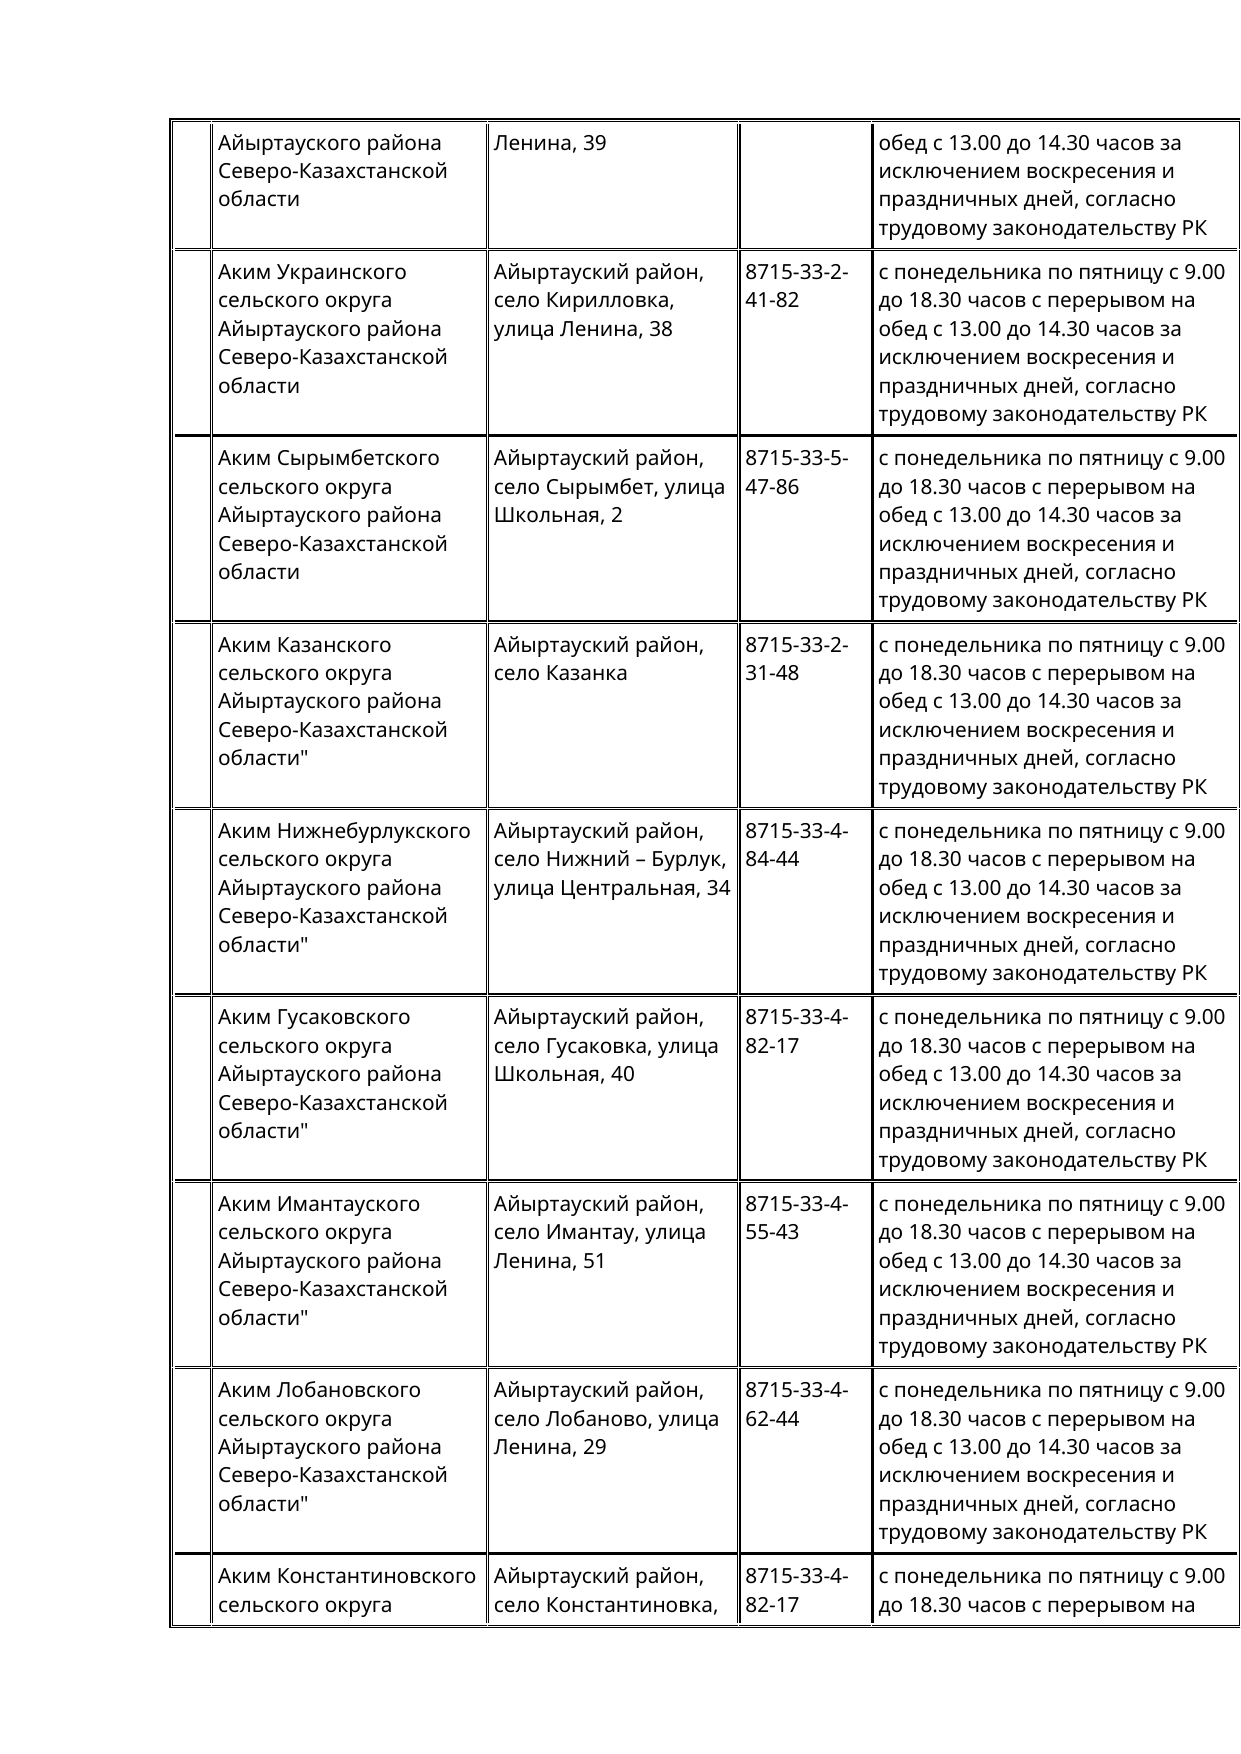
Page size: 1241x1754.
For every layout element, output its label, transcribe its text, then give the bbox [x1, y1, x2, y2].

table_cell Аким Украинского сельского округа Айыртауского района Северо-Казахстанской области [213, 251, 486, 434]
table_cell 8715-33-4-82-17 [739, 1555, 872, 1625]
table_cell Айыртауский район, село Сырымбет, улица Школьная, 2 [489, 437, 737, 620]
table_cell [171, 807, 212, 993]
table_cell 8715-33-4-82-17 [741, 997, 871, 1179]
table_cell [488, 120, 739, 248]
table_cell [212, 1555, 487, 1625]
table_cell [872, 1552, 1239, 1625]
table_cell Айыртауский район, село Казанка [489, 624, 737, 807]
table_cell Аким Лобановского сельского округа Айыртауского района Северо-Казахстанской области" [213, 1369, 486, 1552]
table_cell Аким Имантауского сельского округа Айыртауского района Северо-Казахстанской области" [213, 1183, 486, 1366]
table_cell Айыртауский район, село Лобаново, улица Ленина, 29 [489, 1369, 737, 1552]
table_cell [872, 122, 1239, 248]
table_cell 8715-33-2-31-48 [741, 624, 871, 807]
table_cell [171, 248, 212, 434]
table_cell Айыртауский район, село Гусаковка, улица Школьная, 40 [489, 997, 737, 1179]
table_cell Айыртауский район, село Кирилловка, улица Ленина, 38 [489, 251, 737, 434]
table_cell [173, 122, 212, 248]
table_cell [171, 1366, 212, 1552]
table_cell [488, 1552, 739, 1625]
table_cell 8715-33-2-61-17 [739, 120, 872, 248]
table_cell [173, 1552, 212, 1625]
table_cell Аким Нижнебурлукского сельского округа Айыртауского района Северо-Казахстанской области" [213, 810, 486, 993]
table_cell 8715-33-4-55-43 [741, 1183, 871, 1366]
table_cell 8715-33-4-62-44 [741, 1369, 871, 1552]
table_cell Аким Сырымбетского сельского округа Айыртауского района Северо-Казахстанской области [213, 437, 486, 620]
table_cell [212, 122, 487, 248]
table_cell [173, 993, 210, 1179]
table_cell [173, 1179, 210, 1366]
table_cell 8715-33-5-47-86 [741, 437, 871, 620]
table_cell 8715-33-2-41-82 [741, 251, 871, 434]
table_cell [173, 620, 210, 807]
table_cell Аким Гусаковского сельского округа Айыртауского района Северо-Казахстанской области" [213, 997, 486, 1179]
table_cell Айыртауский район, село Имантау, улица Ленина, 51 [489, 1183, 737, 1366]
table_cell [173, 434, 210, 620]
table_cell Аким Казанского сельского округа Айыртауского района Северо-Казахстанской области" [213, 624, 486, 807]
table_cell 8715-33-4-84-44 [741, 810, 871, 993]
table_cell Айыртауский район, село Нижний – Бурлук, улица Центральная, 34 [489, 810, 737, 993]
